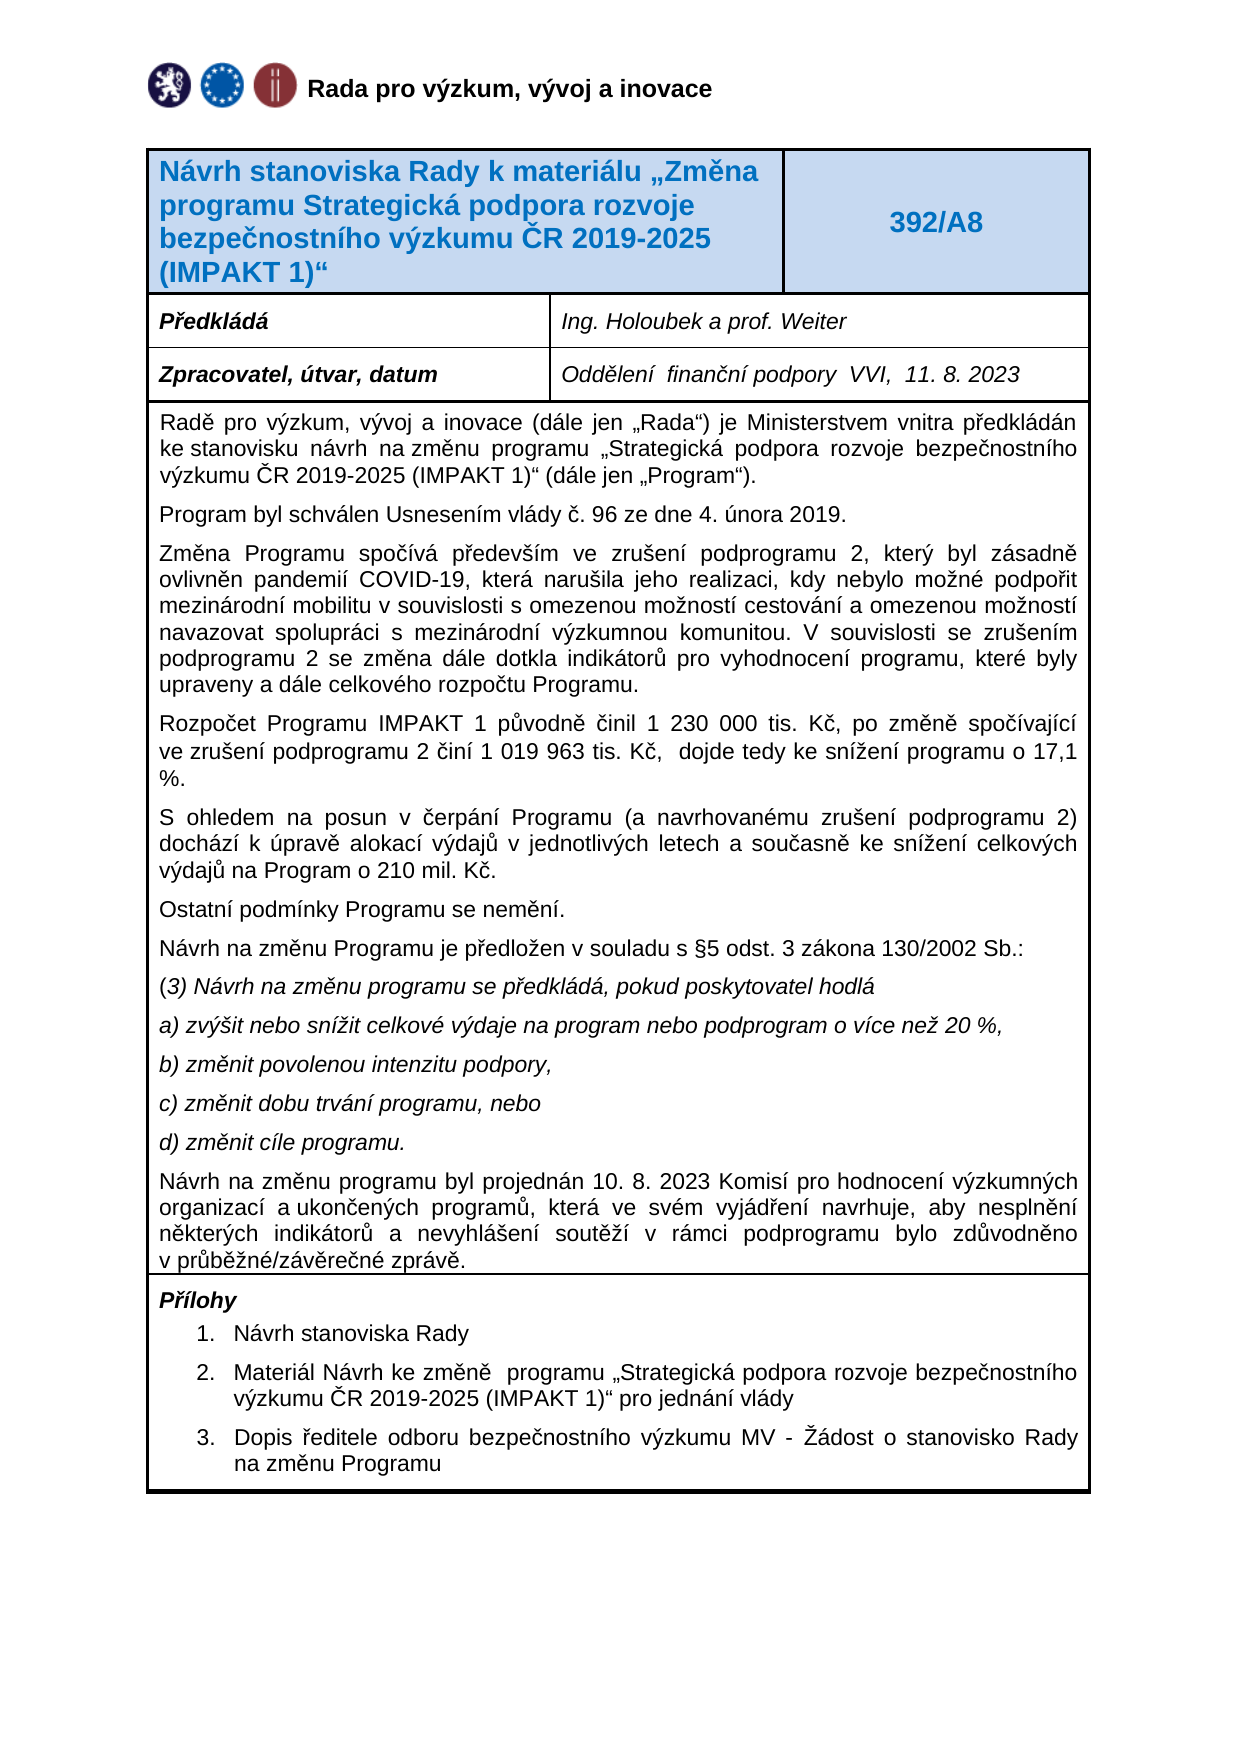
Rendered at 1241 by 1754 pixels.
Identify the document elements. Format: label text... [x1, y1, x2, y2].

table_cell Oddělení finanční podpory VVI, 11. 8. 2023 [551, 348, 1088, 400]
table_cell Přílohy Návrh stanoviska Rady Materiál Návrh ke změně programu „Strategická podpora rozvoje bezpečnostního výzkumu ČR 2019-2025 (IMPAKT 1)“ pro jednání vlády Dopis ředitele odboru bezpečnostního výzkumu MV - Žádost o stanovisko Rady na změnu Programu [149, 1275, 1088, 1489]
table_cell Radě pro výzkum, vývoj a inovace (dále jen „Rada“) je Ministerstvem vnitra předkládán ke stanovisku návrh na změnu programu „Strategická podpora rozvoje bezpečnostního výzkumu ČR 2019-2025 (IMPAKT 1)“ (dále jen „Program“). Program byl schválen Usnesením vlády č. 96 ze dne 4. února 2019. Změna Programu spočívá především ve zrušení podprogramu 2, který byl zásadně ovlivněn pandemií COVID-19, která narušila jeho realizaci, kdy nebylo možné podpořit mezinárodní mobilitu v souvislosti s omezenou možností cestování a omezenou možností navazovat spolupráci s mezinárodní výzkumnou komunitou. V souvislosti se zrušením podprogramu 2 se změna dále dotkla indikátorů pro vyhodnocení programu, které byly upraveny a dále celkového rozpočtu Programu. Rozpočet Programu IMPAKT 1 původně činil 1 230 000 tis. Kč, po změně spočívající ve zrušení podprogramu 2 činí 1 019 963 tis. Kč, dojde tedy ke snížení programu o 17,1 %. S ohledem na posun v čerpání Programu (a navrhovanému zrušení podprogramu 2) dochází k úpravě alokací výdajů v jednotlivých letech a současně ke snížení celkových výdajů na Program o 210 mil. Kč. Ostatní podmínky Programu se nemění. Návrh na změnu Programu je předložen v souladu s §5 odst. 3 zákona 130/2002 Sb.: (3) Návrh na změnu programu se předkládá, pokud poskytovatel hodlá a) zvýšit nebo snížit celkové výdaje na program nebo podprogram o více než 20 %, b) změnit povolenou intenzitu podpory, c) změnit dobu trvání programu, nebo d) změnit cíle programu. Návrh na změnu programu byl projednán 10. 8. 2023 Komisí pro hodnocení výzkumných organizací a ukončených programů, která ve svém vyjádření navrhuje, aby nesplnění některých indikátorů a nevyhlášení soutěží v rámci podprogramu bylo zdůvodněno v průběžné/závěrečné zprávě. [149, 403, 1088, 1273]
picture [147, 62, 298, 109]
table_cell Předkládá [149, 295, 549, 347]
table_cell Zpracovatel, útvar, datum [149, 348, 549, 400]
table_cell Ing. Holoubek a prof. Weiter [551, 295, 1088, 347]
table_header 392/A8 [785, 151, 1088, 292]
table_header Návrh stanoviska Rady k materiálu „Změna programu Strategická podpora rozvoje bezpečnostního výzkumu ČR 2019-2025 (IMPAKT 1)“ [149, 151, 782, 292]
